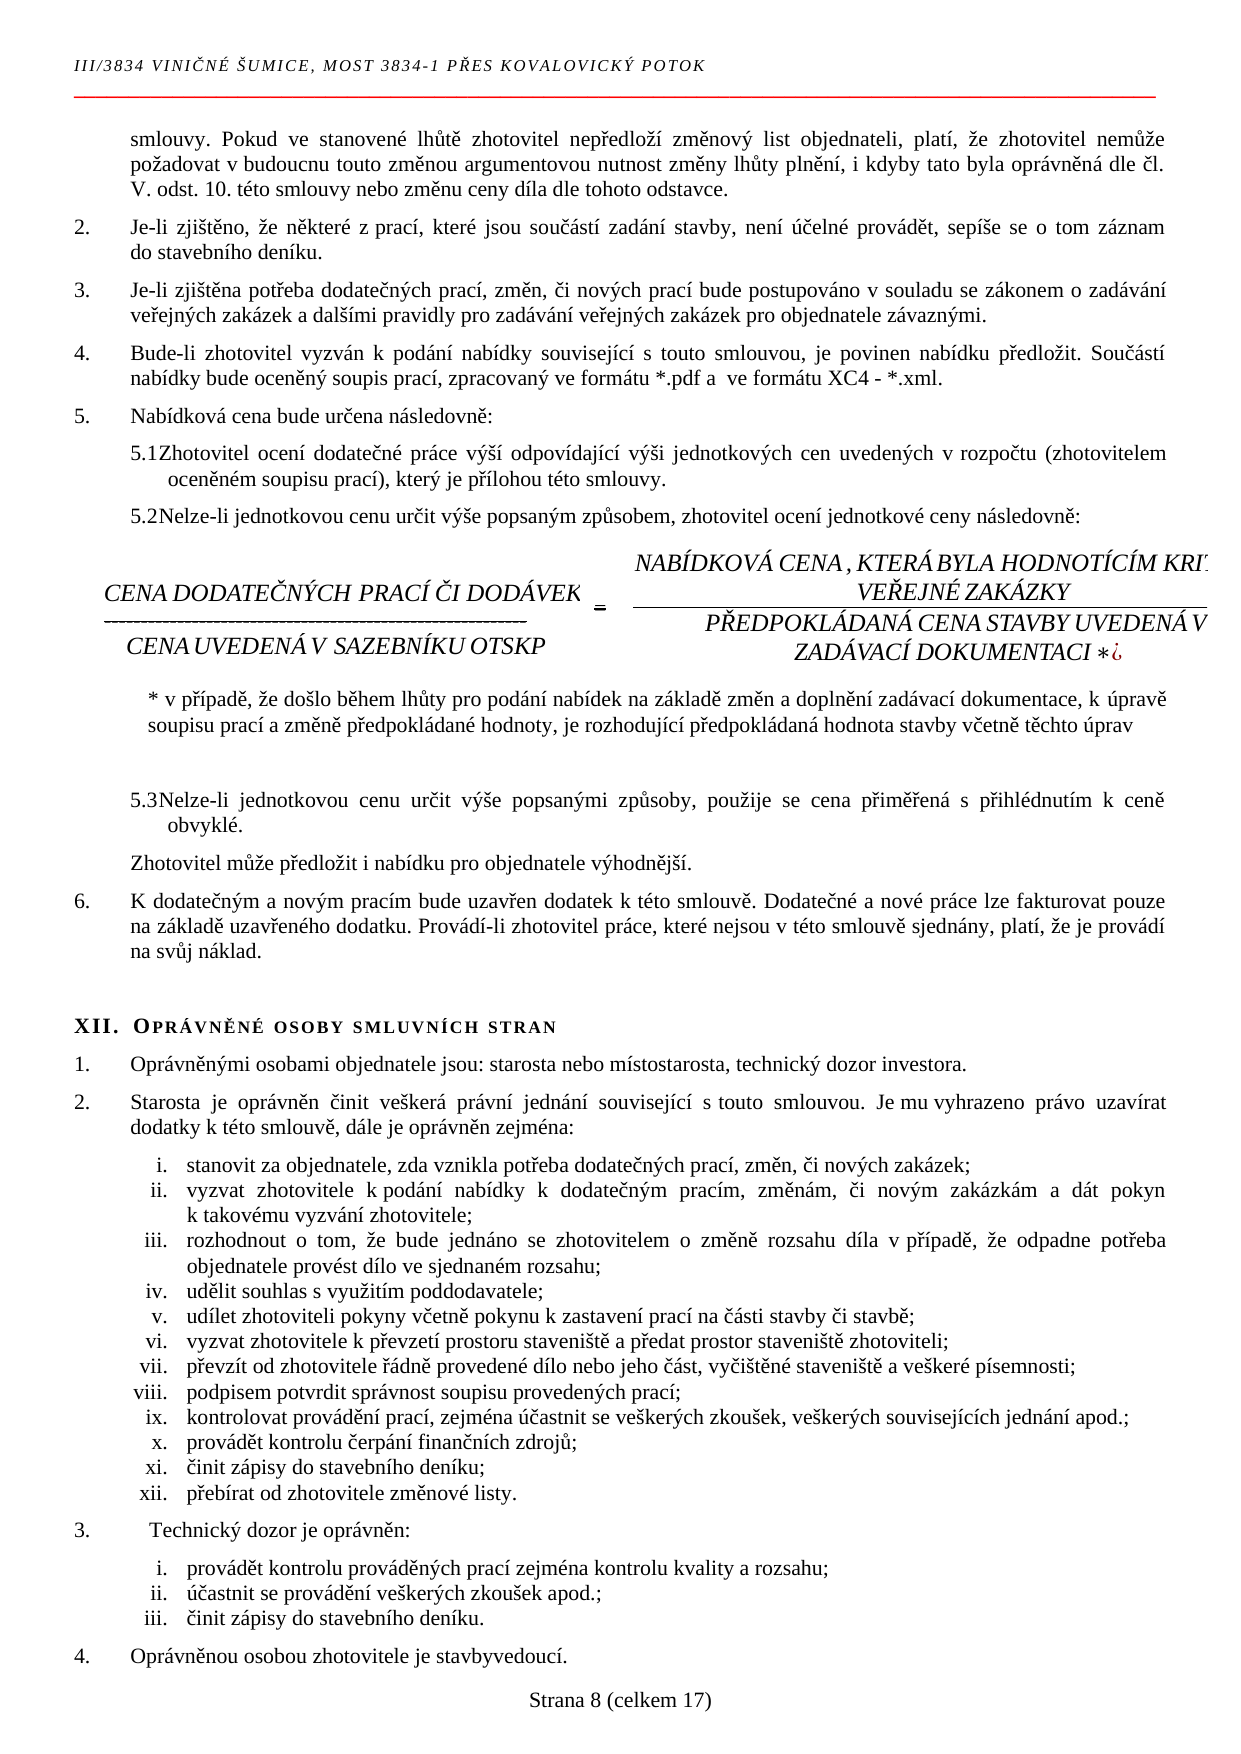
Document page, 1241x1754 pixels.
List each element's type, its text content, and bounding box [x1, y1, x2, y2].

list kontrolovat provádění prací, zejména účastnit se veškerých zkoušek, veškerých souvisejících jednání apod.; [168, 1404, 1167, 1429]
list provádět kontrolu čerpání finančních zdrojů; [168, 1429, 1167, 1454]
list udílet zhotoviteli pokyny včetně pokynu k zastavení prací na části stavby či stavbě; [168, 1303, 1167, 1328]
table_header ---------------------------------------------------------- [93, 541, 580, 674]
list činit zápisy do stavebního deníku; [168, 1454, 1167, 1479]
table_header = [580, 541, 620, 674]
list přebírat od zhotovitele změnové listy. [168, 1479, 1167, 1505]
list udělit souhlas s využitím poddodavatele; [168, 1278, 1167, 1303]
list Je-li zjištěna potřeba dodatečných prací, změn, či nových prací bude postupováno v souladu se zákonem o zadávání veřejných zakázek a dalšími pravidly pro zadávání veřejných zakázek pro objednatele závaznými. [74, 277, 1167, 327]
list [74, 126, 1167, 201]
list Nelze-li jednotkovou cenu určit výše popsanými způsoby, použije se cena přiměřená s přihlédnutím k ceně obvyklé. [130, 787, 1167, 837]
list stanovit za objednatele, zda vznikla potřeba dodatečných prací, změn, či nových zakázek; [168, 1152, 1167, 1177]
list Oprávněné osoby smluvních stran [74, 1013, 1167, 1039]
list Technický dozor je oprávněn: [74, 1517, 1167, 1542]
list převzít od zhotovitele řádně provedené dílo nebo jeho část, vyčištěné staveniště a veškeré písemnosti; [168, 1353, 1167, 1379]
list Bude-li zhotovitel vyzván k podání nabídky související s touto smlouvou, je povinen nabídku předložit. Součástí nabídky bude oceněný soupis prací, zpracovaný ve formátu *.pdf a ve formátu XC4 - *.xml. [74, 340, 1167, 390]
list K dodatečným a novým pracím bude uzavřen dodatek k této smlouvě. Dodatečné a nové práce lze fakturovat pouze na základě uzavřeného dodatku. Provádí-li zhotovitel práce, které nejsou v této smlouvě sjednány, platí, že je provádí na svůj náklad. [74, 888, 1167, 963]
list Nelze-li jednotkovou cenu určit výše popsaným způsobem, zhotovitel ocení jednotkové ceny následovně: [130, 503, 1167, 528]
list Je-li zjištěno, že některé z prací, které jsou součástí zadání stavby, není účelné provádět, sepíše se o tom záznam do stavebního deníku. [74, 214, 1167, 264]
list provádět kontrolu prováděných prací zejména kontrolu kvality a rozsahu; [168, 1555, 1167, 1580]
list činit zápisy do stavebního deníku. [168, 1605, 1167, 1631]
list Zhotovitel ocení dodatečné práce výší odpovídající výši jednotkových cen uvedených v rozpočtu (zhotovitelem oceněném soupisu prací), který je přílohou této smlouvy. [130, 440, 1167, 491]
list rozhodnout o tom, že bude jednáno se zhotovitelem o změně rozsahu díla v případě, že odpadne potřeba objednatele provést dílo ve sjednaném rozsahu; [168, 1227, 1167, 1278]
list Starosta je oprávněn činit veškerá právní jednání související s touto smlouvou. Je mu vyhrazeno právo uzavírat dodatky k této smlouvě, dále je oprávněn zejména: [74, 1089, 1167, 1139]
list Oprávněnými osobami objednatele jsou: starosta nebo místostarosta, technický dozor investora. [74, 1051, 1167, 1076]
text Zhotovitel může předložit i nabídku pro objednatele výhodnější. [74, 850, 1167, 875]
list Oprávněnou osobou zhotovitele je stavbyvedoucí. [74, 1643, 1167, 1668]
list podpisem potvrdit správnost soupisu provedených prací; [168, 1379, 1167, 1404]
text * v případě, že došlo během lhůty pro podání nabídek na základě změn a doplnění zadávací dokumentace, k úpravě soupisu prací a změně předpokládané hodnoty, je rozhodující předpokládaná hodnota stavby včetně těchto úprav [148, 686, 1167, 737]
list vyzvat zhotovitele k převzetí prostoru staveniště a předat prostor staveniště zhotoviteli; [168, 1328, 1167, 1353]
list Nabídková cena bude určena následovně: [74, 403, 1167, 428]
table_header [620, 541, 1207, 674]
list vyzvat zhotovitele k podání nabídky k dodatečným pracím, změnám, či novým zakázkám a dát pokyn k takovému vyzvání zhotovitele; [168, 1177, 1167, 1227]
list účastnit se provádění veškerých zkoušek apod.; [168, 1580, 1167, 1605]
